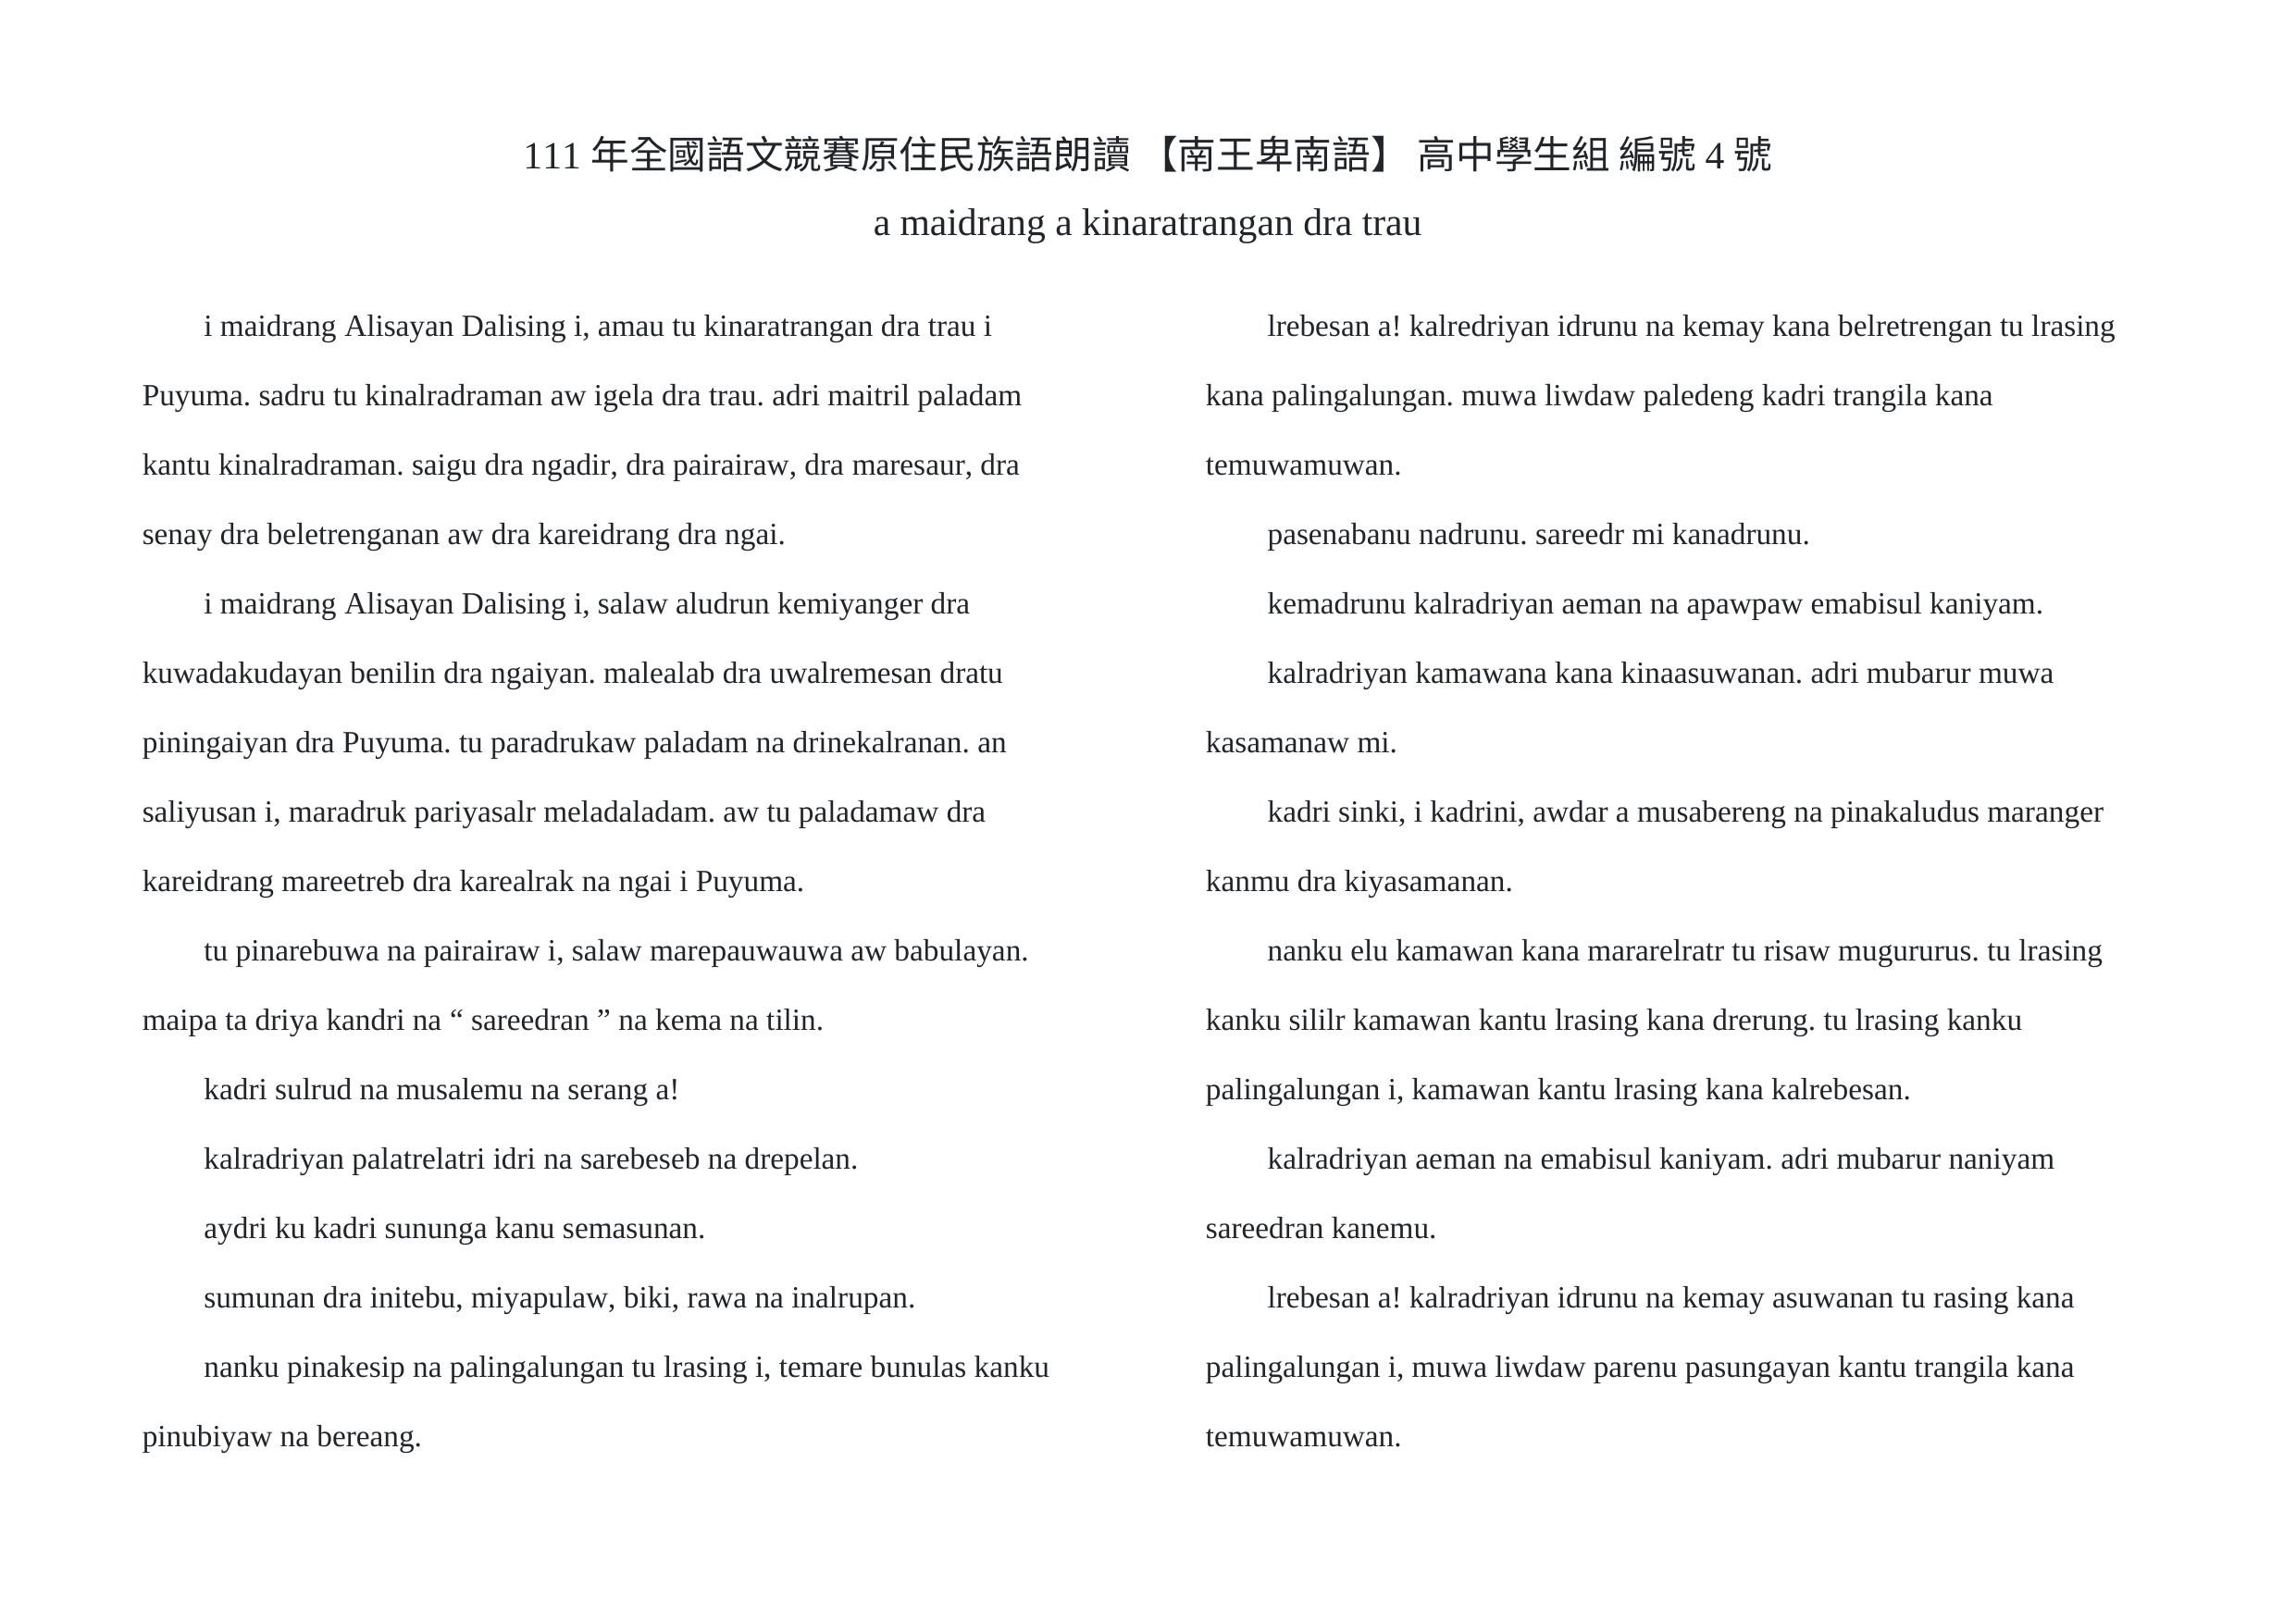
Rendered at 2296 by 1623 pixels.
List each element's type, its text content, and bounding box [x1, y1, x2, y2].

text nanku pinakesip na palingalungan tu lrasing i, temare bunulas kanku pinubiyaw na bereang. [142, 1332, 1090, 1470]
text nanku elu kamawan kana mararelratr tu risaw mugururus. tu lrasing kanku sililr kamawan kantu lrasing kana drerung. tu lrasing kanku palingalungan i, kamawan kantu lrasing kana kalrebesan. [1206, 915, 2153, 1123]
text kadri sulrud na musalemu na serang a! [142, 1054, 1090, 1123]
text i maidrang Alisayan Dalising i, amau tu kinaratrangan dra trau i Puyuma. sadru tu kinalradraman aw igela dra trau. adri maitril paladam kantu kinalradraman. saigu dra ngadir, dra pairairaw, dra maresaur, dra senay dra beletrenganan aw dra kareidrang dra ngai. [142, 291, 1090, 568]
text kadri sinki, i kadrini, awdar a musabereng na pinakaludus maranger kanmu dra kiyasamanan. [1206, 776, 2153, 915]
text aydri ku kadri sununga kanu semasunan. [142, 1193, 1090, 1262]
text pasenabanu nadrunu. sareedr mi kanadrunu. [1206, 499, 2153, 568]
text kalradriyan palatrelatri idri na sarebeseb na drepelan. [142, 1123, 1090, 1193]
text tu pinarebuwa na pairairaw i, salaw marepauwauwa aw babulayan. maipa ta driya kandri na “ sareedran ” na kema na tilin. [142, 915, 1090, 1054]
text kemadrunu kalradriyan aeman na apawpaw emabisul kaniyam. [1206, 568, 2153, 638]
text sumunan dra initebu, miyapulaw, biki, rawa na inalrupan. [142, 1262, 1090, 1332]
text 111 年全國語文競賽原住民族語朗讀 【南王卑南語】 高中學生組 編號 4 號 [142, 118, 2153, 187]
text i maidrang Alisayan Dalising i, salaw aludrun kemiyanger dra kuwadakudayan benilin dra ngaiyan. malealab dra uwalremesan dratu piningaiyan dra Puyuma. tu paradrukaw paladam na drinekalranan. an saliyusan i, maradruk pariyasalr meladaladam. aw tu paladamaw dra kareidrang mareetreb dra karealrak na ngai i Puyuma. [142, 568, 1090, 915]
text a maidrang a kinaratrangan dra trau [142, 187, 2153, 256]
text lrebesan a! kalradriyan idrunu na kemay asuwanan tu rasing kana palingalungan i, muwa liwdaw parenu pasungayan kantu trangila kana temuwamuwan. [1206, 1262, 2153, 1470]
text kalradriyan aeman na emabisul kaniyam. adri mubarur naniyam sareedran kanemu. [1206, 1123, 2153, 1262]
text lrebesan a! kalredriyan idrunu na kemay kana belretrengan tu lrasing kana palingalungan. muwa liwdaw paledeng kadri trangila kana temuwamuwan. [1206, 291, 2153, 499]
text kalradriyan kamawana kana kinaasuwanan. adri mubarur muwa kasamanaw mi. [1206, 638, 2153, 776]
